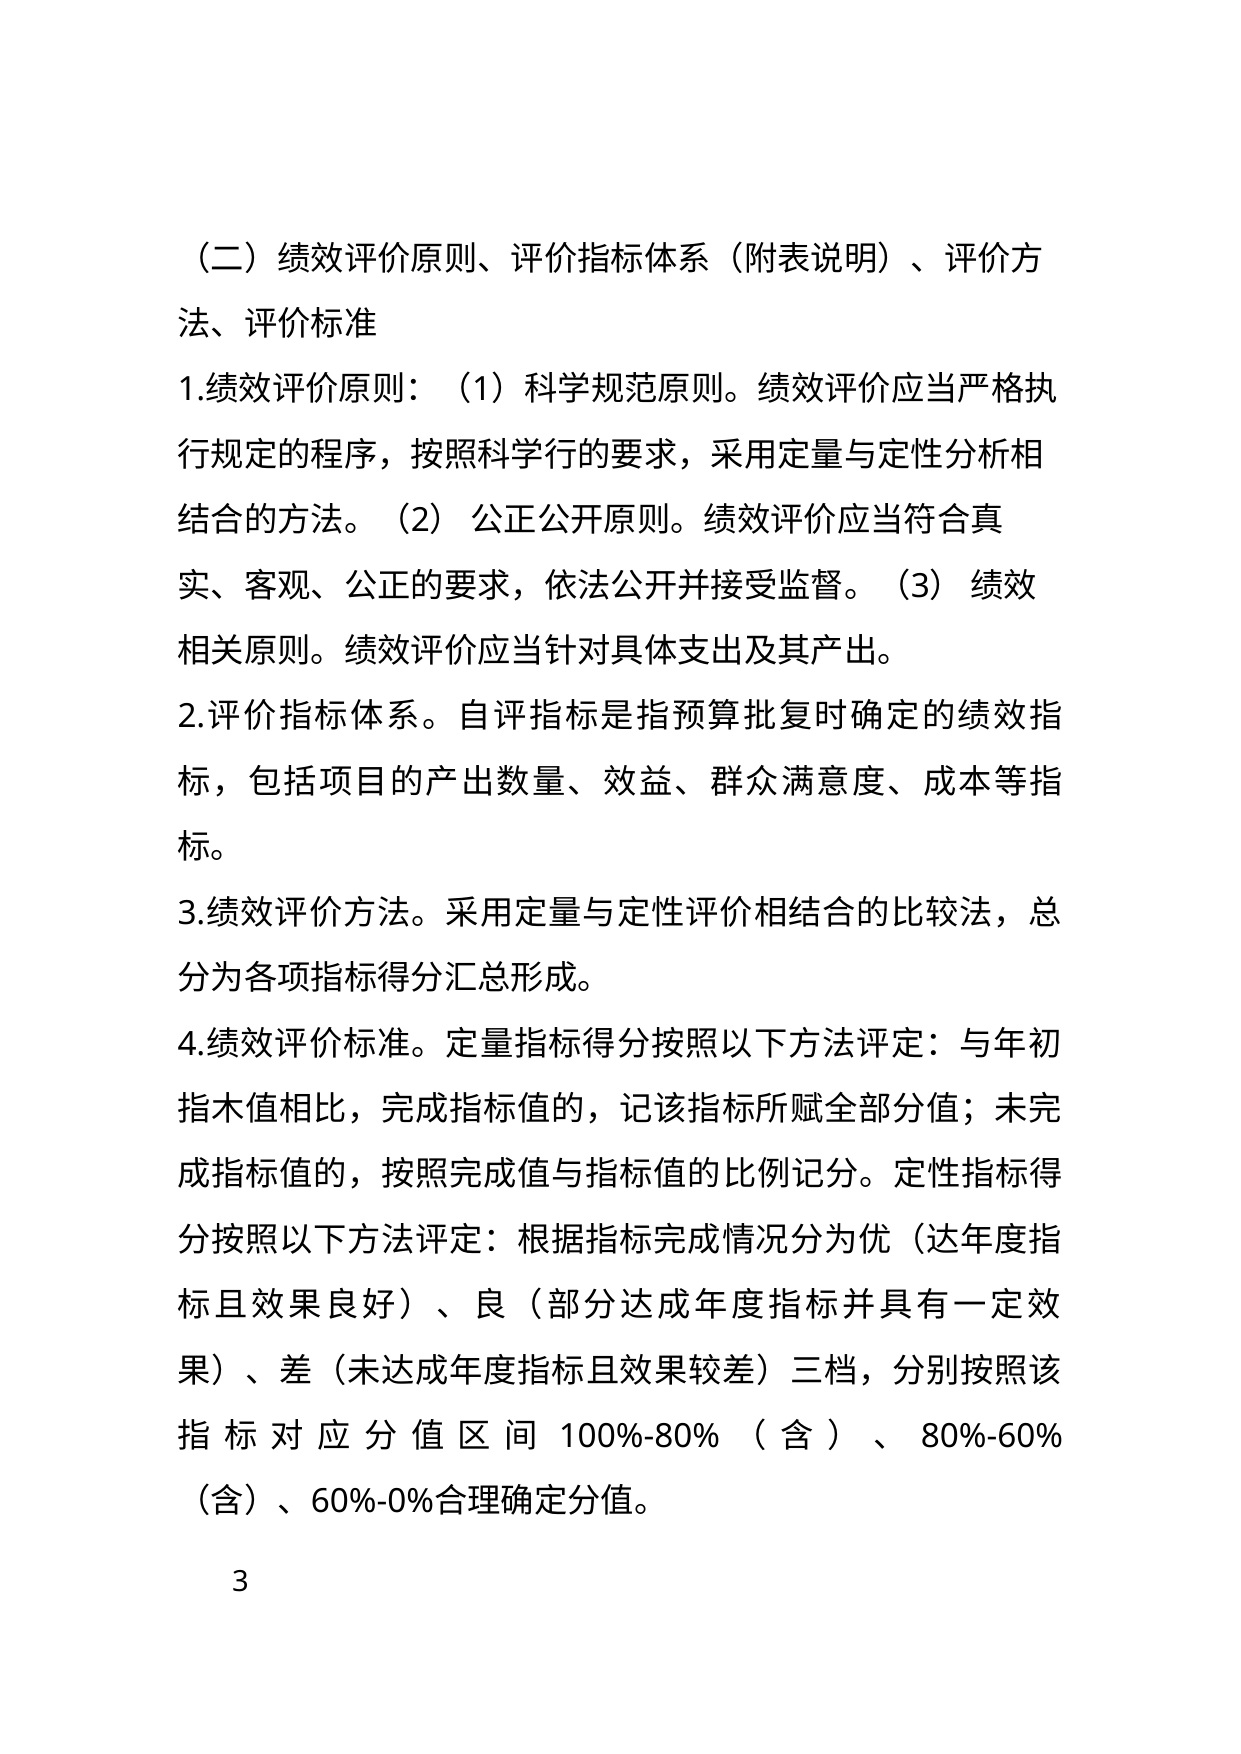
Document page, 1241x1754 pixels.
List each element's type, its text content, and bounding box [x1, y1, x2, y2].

text 2.评价指标体系。自评指标是指预算批复时确定的绩效指标，包括项目的产出数量、效益、群众满意度、成本等指标。 [177, 681, 1063, 877]
list 1.绩效评价原则：（1）科学规范原则。绩效评价应当严格执行规定的程序，按照科学行的要求，采用定量与定性分析相结合的方法。（2） 公正公开原则。绩效评价应当符合真实、客观、公正的要求，依法公开并接受监督。（3） 绩效相关原则。绩效评价应当针对具体支出及其产出。 [177, 354, 1063, 681]
list （二）绩效评价原则、评价指标体系（附表说明）、评价方法、评价标准 [177, 223, 1063, 354]
list 3.绩效评价方法。采用定量与定性评价相结合的比较法，总分为各项指标得分汇总形成。 [177, 877, 1063, 1008]
list 4.绩效评价标准。定量指标得分按照以下方法评定：与年初指木值相比，完成指标值的，记该指标所赋全部分值；未完成指标值的，按照完成值与指标值的比例记分。定性指标得分按照以下方法评定：根据指标完成情况分为优（达年度指标且效果良好）、良（部分达成年度指标并具有一定效果）、差（未达成年度指标且效果较差）三档，分别按照该指标对应分值区间100%-80%（含）、80%-60%（含）、60%-0%合理确定分值。 [177, 1008, 1063, 1531]
